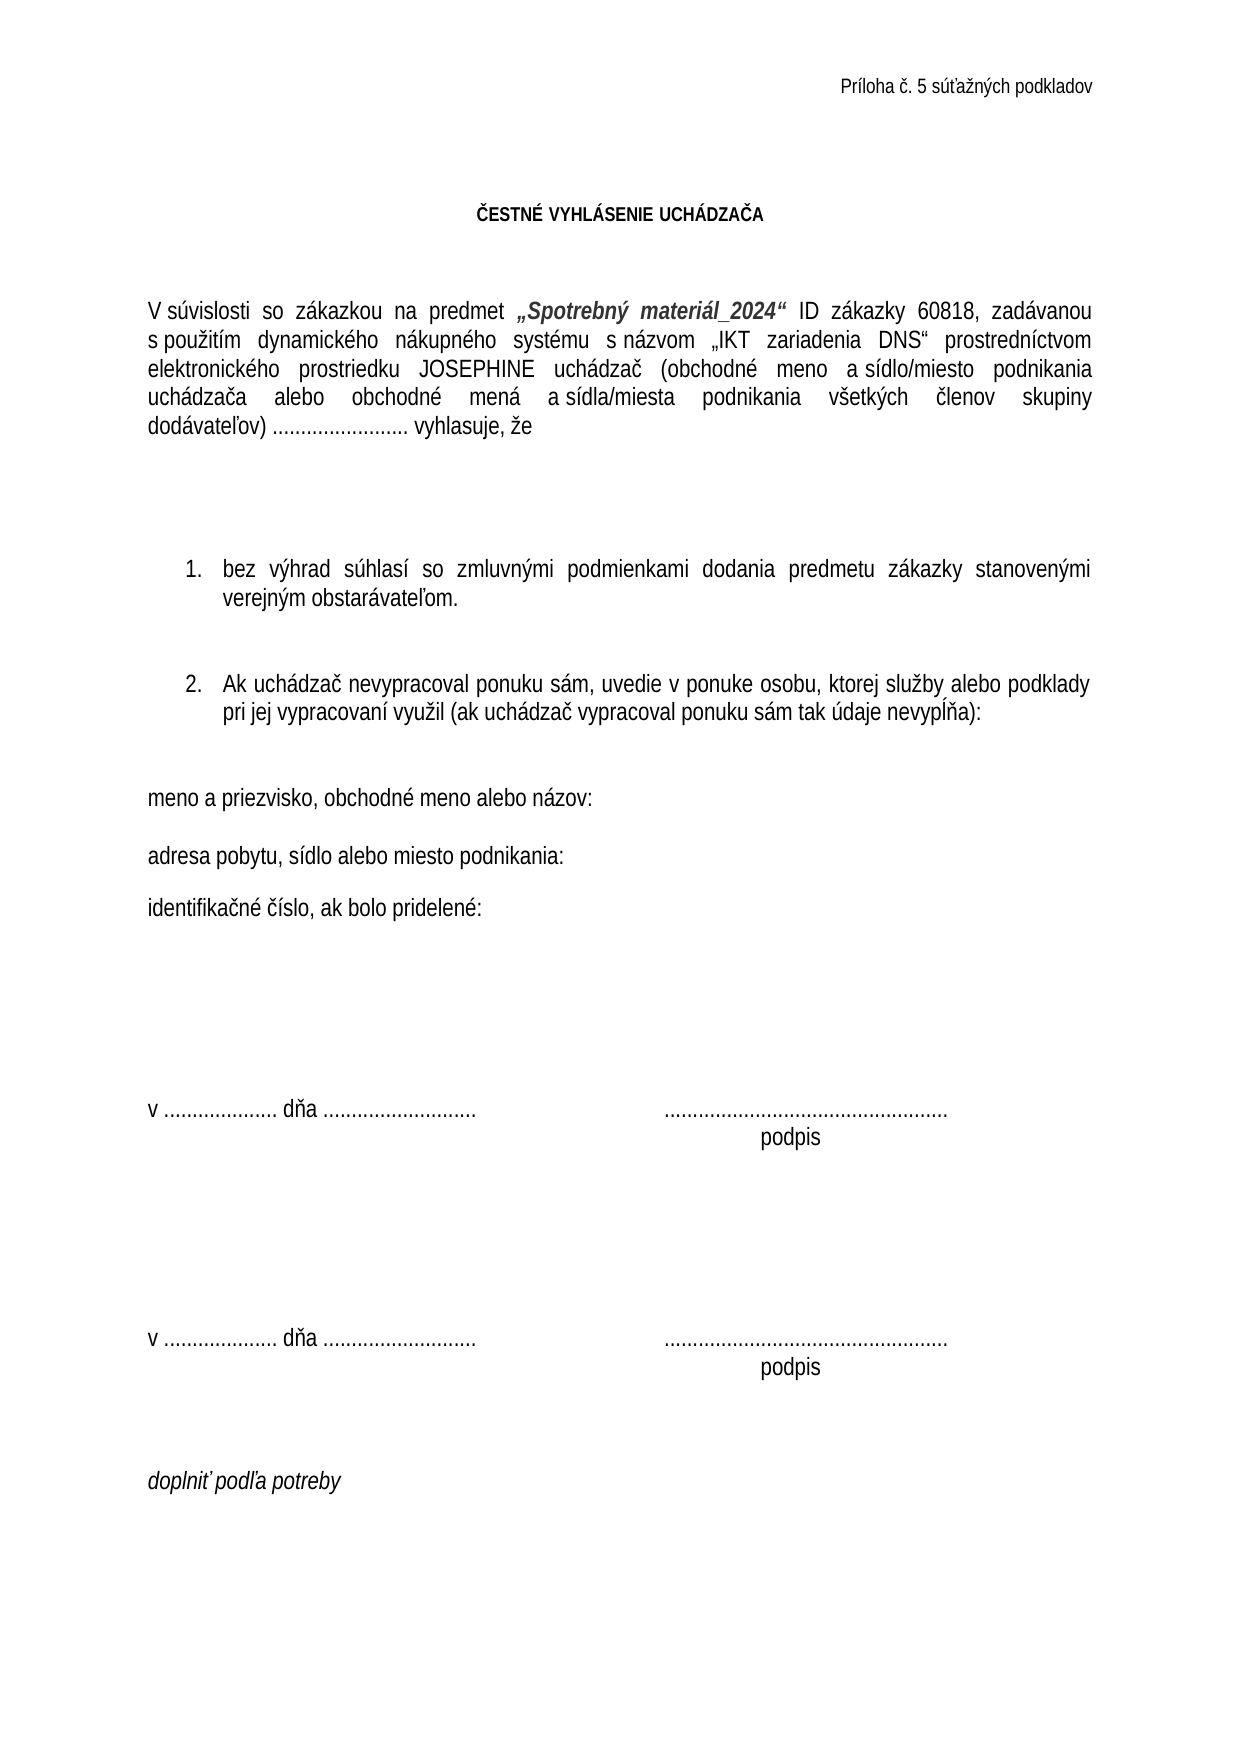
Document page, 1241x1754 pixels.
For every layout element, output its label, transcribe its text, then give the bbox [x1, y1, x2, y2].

text v .................... dňa ........................... .................................................. [148, 1323, 1093, 1352]
text meno a priezvisko, obchodné meno alebo názov: [148, 783, 1093, 812]
text v .................... dňa ........................... .................................................. [148, 1094, 1093, 1122]
text identifikačné číslo, ak bolo pridelené: [148, 893, 1093, 922]
text V súvislosti so zákazkou na predmet „Spotrebný materiál_2024“ ID zákazky 60818, zadávanou s použitím dynamického nákupného systému s názvom „IKT zariadenia DNS“ prostredníctvom elektronického prostriedku JOSEPHINE uchádzač (obchodné meno a sídlo/miesto podnikania uchádzača alebo obchodné mená a sídla/miesta podnikania všetkých členov skupiny dodávateľov) ........................ vyhlasuje, že [148, 296, 1093, 439]
list Ak uchádzač nevypracoval ponuku sám, uvedie v ponuke osobu, ktorej služby alebo podklady pri jej vypracovaní využil (ak uchádzač vypracoval ponuku sám tak údaje nevypĺňa): [185, 669, 1093, 726]
text adresa pobytu, sídlo alebo miesto podnikania: [148, 841, 1093, 869]
text podpis [148, 1352, 1093, 1380]
subtitle čestné vyhlásenie uchádzača [148, 198, 1093, 227]
text podpis [148, 1122, 1093, 1151]
text doplniť podľa potreby [148, 1466, 1093, 1495]
list bez výhrad súhlasí so zmluvnými podmienkami dodania predmetu zákazky stanovenými verejným obstarávateľom. [185, 554, 1093, 611]
